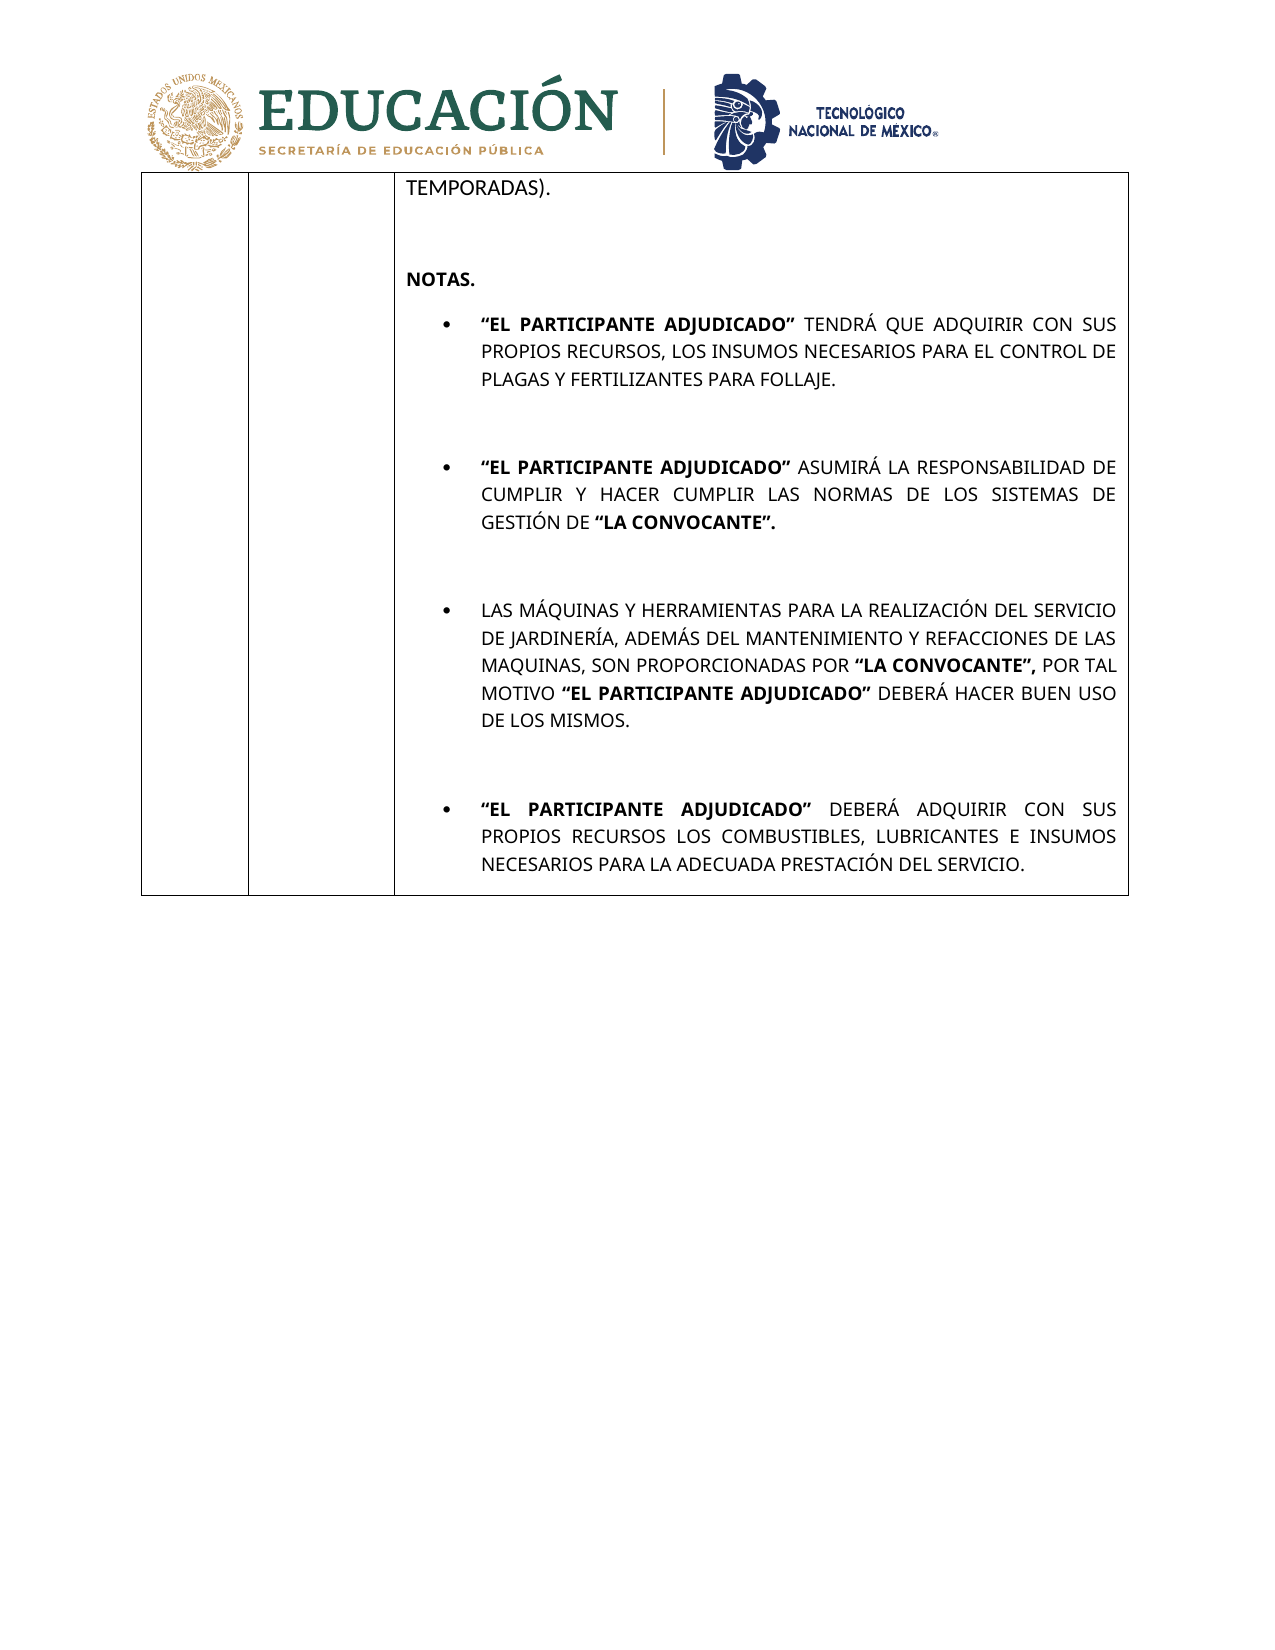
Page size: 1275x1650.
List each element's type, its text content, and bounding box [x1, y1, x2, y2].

table_cell 1 [142, 173, 248, 895]
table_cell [395, 173, 1128, 895]
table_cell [249, 173, 394, 895]
